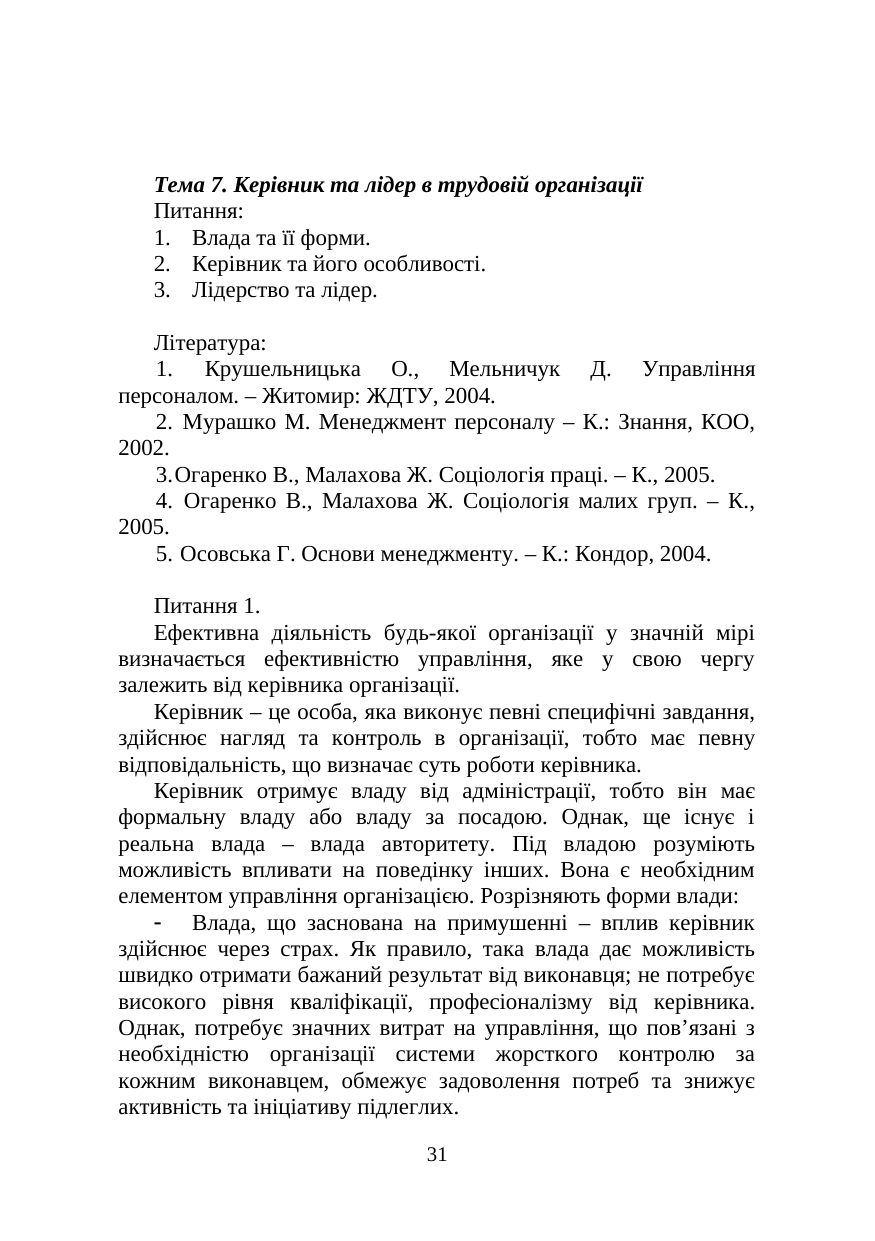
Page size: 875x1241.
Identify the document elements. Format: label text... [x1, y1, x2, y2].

list Огаренко В., Малахова Ж. Соціологія малих груп. – К., 2005. [118, 487, 756, 540]
text Питання: [118, 197, 756, 223]
list Лідерство та лідер. [118, 276, 756, 303]
list Керівник та його особливості. [118, 250, 756, 276]
list Керівник – це особа, яка виконує певні специфічні завдання, здійснює нагляд та контроль в організації, тобто має певну відповідальність, що визначає суть роботи керівника. [118, 698, 756, 777]
list Осовська Г. Основи менеджменту. – К.: Кондор, 2004. [118, 540, 756, 566]
list Керівник отримує владу від адміністрації, тобто він має формальну владу або владу за посадою. Однак, ще існує і реальна влада – влада авторитету. Під владою розуміють можливість впливати на поведінку інших. Вона є необхідним елементом управління організацією. Розрізняють форми влади: [118, 777, 756, 909]
list Влада, що заснована на примушенні – вплив керівник здійснює через страх. Як правило, така влада дає можливість швидко отримати бажаний результат від виконавця; не потребує високого рівня кваліфікації, професіоналізму від керівника. Однак, потребує значних витрат на управління, що пов’язані з необхідністю організації системи жорсткого контролю за кожним виконавцем, обмежує задоволення потреб та знижує активність та ініціативу підлеглих. [118, 909, 756, 1119]
list Влада та її форми. [118, 223, 756, 250]
list Мурашко М. Менеджмент персоналу – К.: Знання, КОО, 2002. [118, 408, 756, 461]
text Література: [153, 329, 756, 355]
list Питання 1. [118, 592, 756, 619]
list Крушельницька О., Мельничук Д. Управління персоналом. – Житомир: ЖДТУ, 2004. [118, 355, 756, 408]
text Тема 7. Керівник та лідер в трудовій організації [118, 171, 756, 197]
list Ефективна діяльність будь-якої організації у значній мірі визначається ефективністю управління, яке у свою чергу залежить від керівника організації. [118, 619, 756, 698]
list Огаренко В., Малахова Ж. Соціологія праці. – К., 2005. [118, 461, 756, 487]
